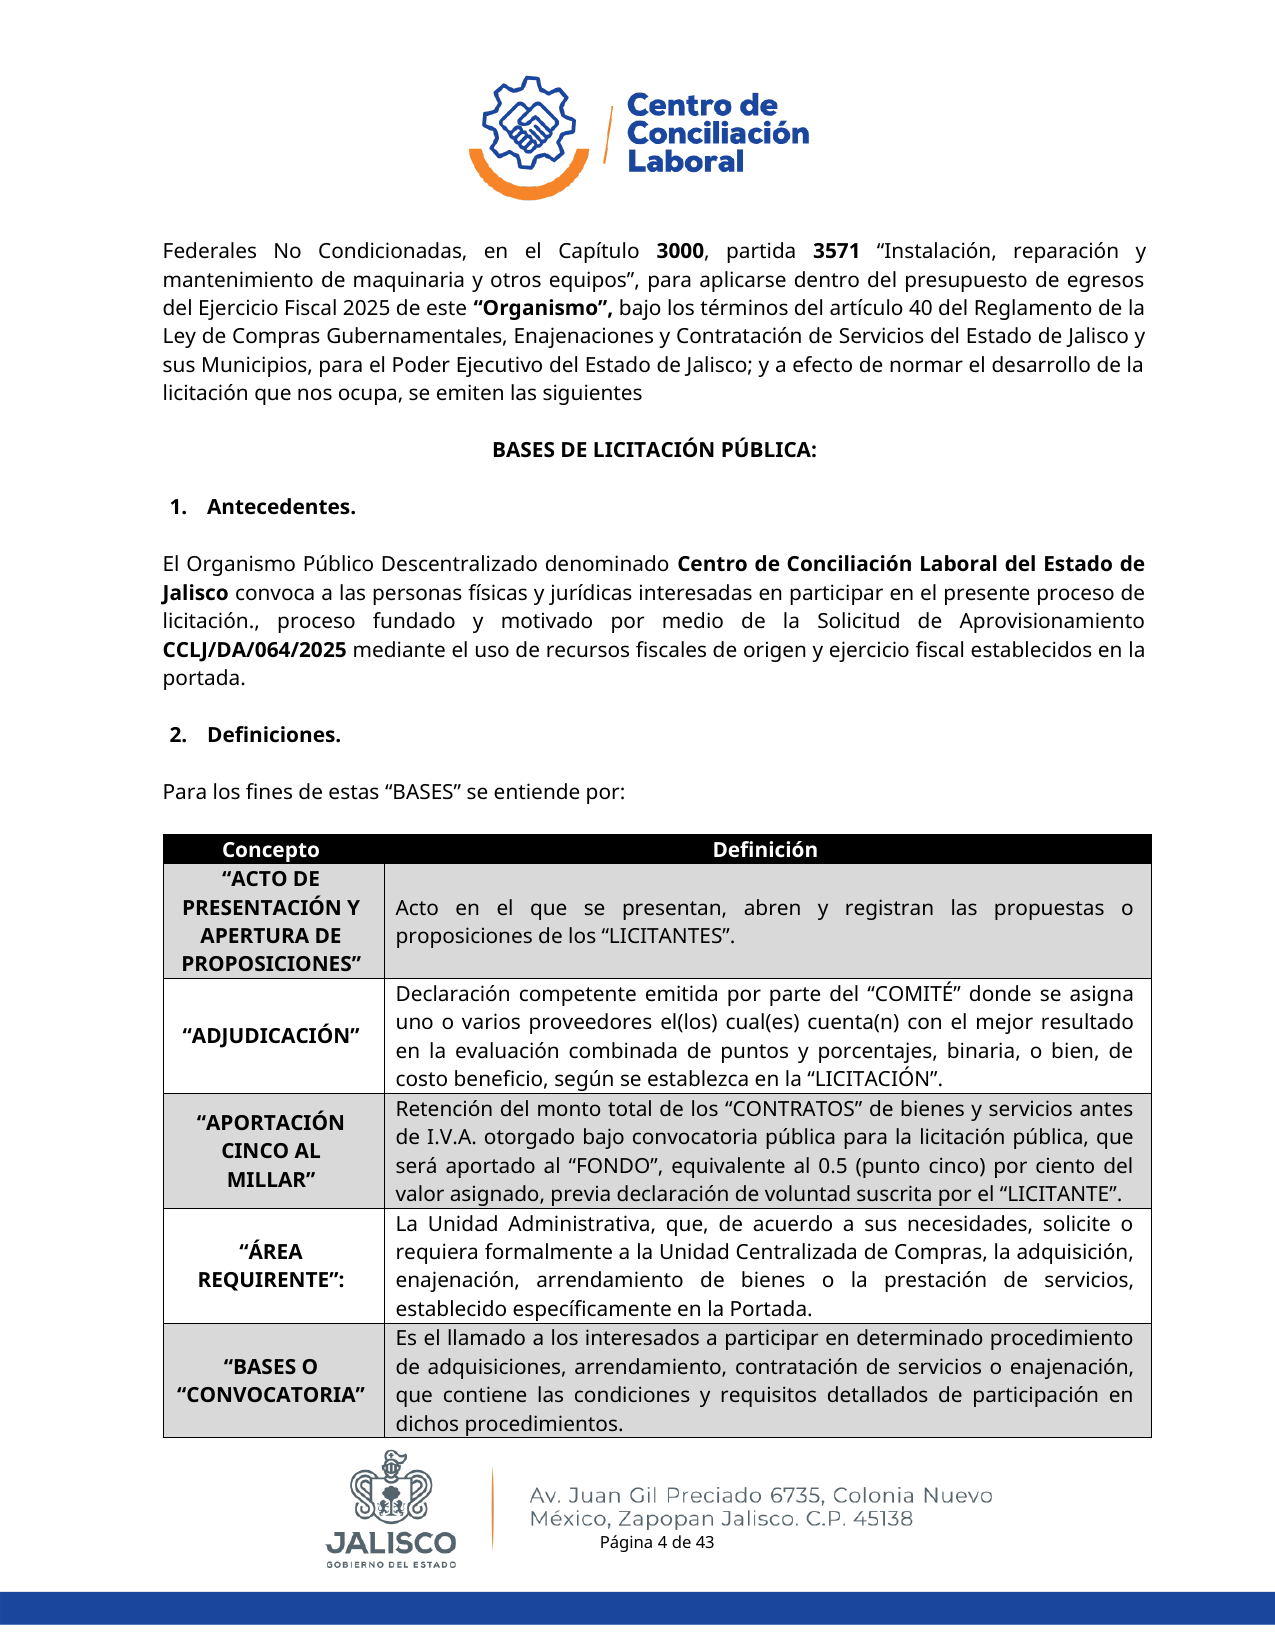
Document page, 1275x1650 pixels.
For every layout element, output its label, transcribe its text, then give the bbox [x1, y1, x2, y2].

subtitle Antecedentes. [169, 492, 1146, 521]
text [162, 236, 1146, 407]
text Para los fines de estas “BASES” se entiende por: [162, 777, 1146, 805]
table_cell “BASES O “CONVOCATORIA” [164, 1324, 384, 1437]
table_cell Es el llamado a los interesados a participar en determinado procedimiento de adquisiciones, arrendamiento, contratación de servicios o enajenación, que contiene las condiciones y requisitos detallados de participación en dichos procedimientos. [385, 1324, 1151, 1437]
title BASES DE LICITACIÓN PÚBLICA: [162, 435, 1146, 464]
table_cell Declaración competente emitida por parte del “COMITÉ” donde se asigna uno o varios proveedores el(los) cual(es) cuenta(n) con el mejor resultado en la evaluación combinada de puntos y porcentajes, binaria, o bien, de costo beneficio, según se establezca en la “LICITACIÓN”. [385, 979, 1151, 1093]
subtitle Definiciones. [169, 720, 1146, 748]
table_cell “ÁREA REQUIRENTE”: [164, 1209, 384, 1322]
table_cell “APORTACIÓN CINCO AL MILLAR” [164, 1094, 384, 1208]
table_header Definición [385, 835, 1151, 863]
table_cell “ACTO DE PRESENTACIÓN Y APERTURA DE PROPOSICIONES” [164, 864, 384, 978]
table_cell “ADJUDICACIÓN” [164, 979, 384, 1093]
table_cell La Unidad Administrativa, que, de acuerdo a sus necesidades, solicite o requiera formalmente a la Unidad Centralizada de Compras, la adquisición, enajenación, arrendamiento de bienes o la prestación de servicios, establecido específicamente en la Portada. [385, 1209, 1151, 1322]
picture [0, 3, 1275, 1650]
table_header Concepto [164, 835, 384, 863]
table_cell Acto en el que se presentan, abren y registran las propuestas o proposiciones de los “LICITANTES”. [385, 864, 1151, 978]
table_cell Retención del monto total de los “CONTRATOS” de bienes y servicios antes de I.V.A. otorgado bajo convocatoria pública para la licitación pública, que será aportado al “FONDO”, equivalente al 0.5 (punto cinco) por ciento del valor asignado, previa declaración de voluntad suscrita por el “LICITANTE”. [385, 1094, 1151, 1208]
text El Organismo Público Descentralizado denominado Centro de Conciliación Laboral del Estado de Jalisco convoca a las personas físicas y jurídicas interesadas en participar en el presente proceso de licitación., proceso fundado y motivado por medio de la Solicitud de Aprovisionamiento CCLJ/DA/064/2025 mediante el uso de recursos fiscales de origen y ejercicio fiscal establecidos en la portada. [162, 549, 1146, 692]
